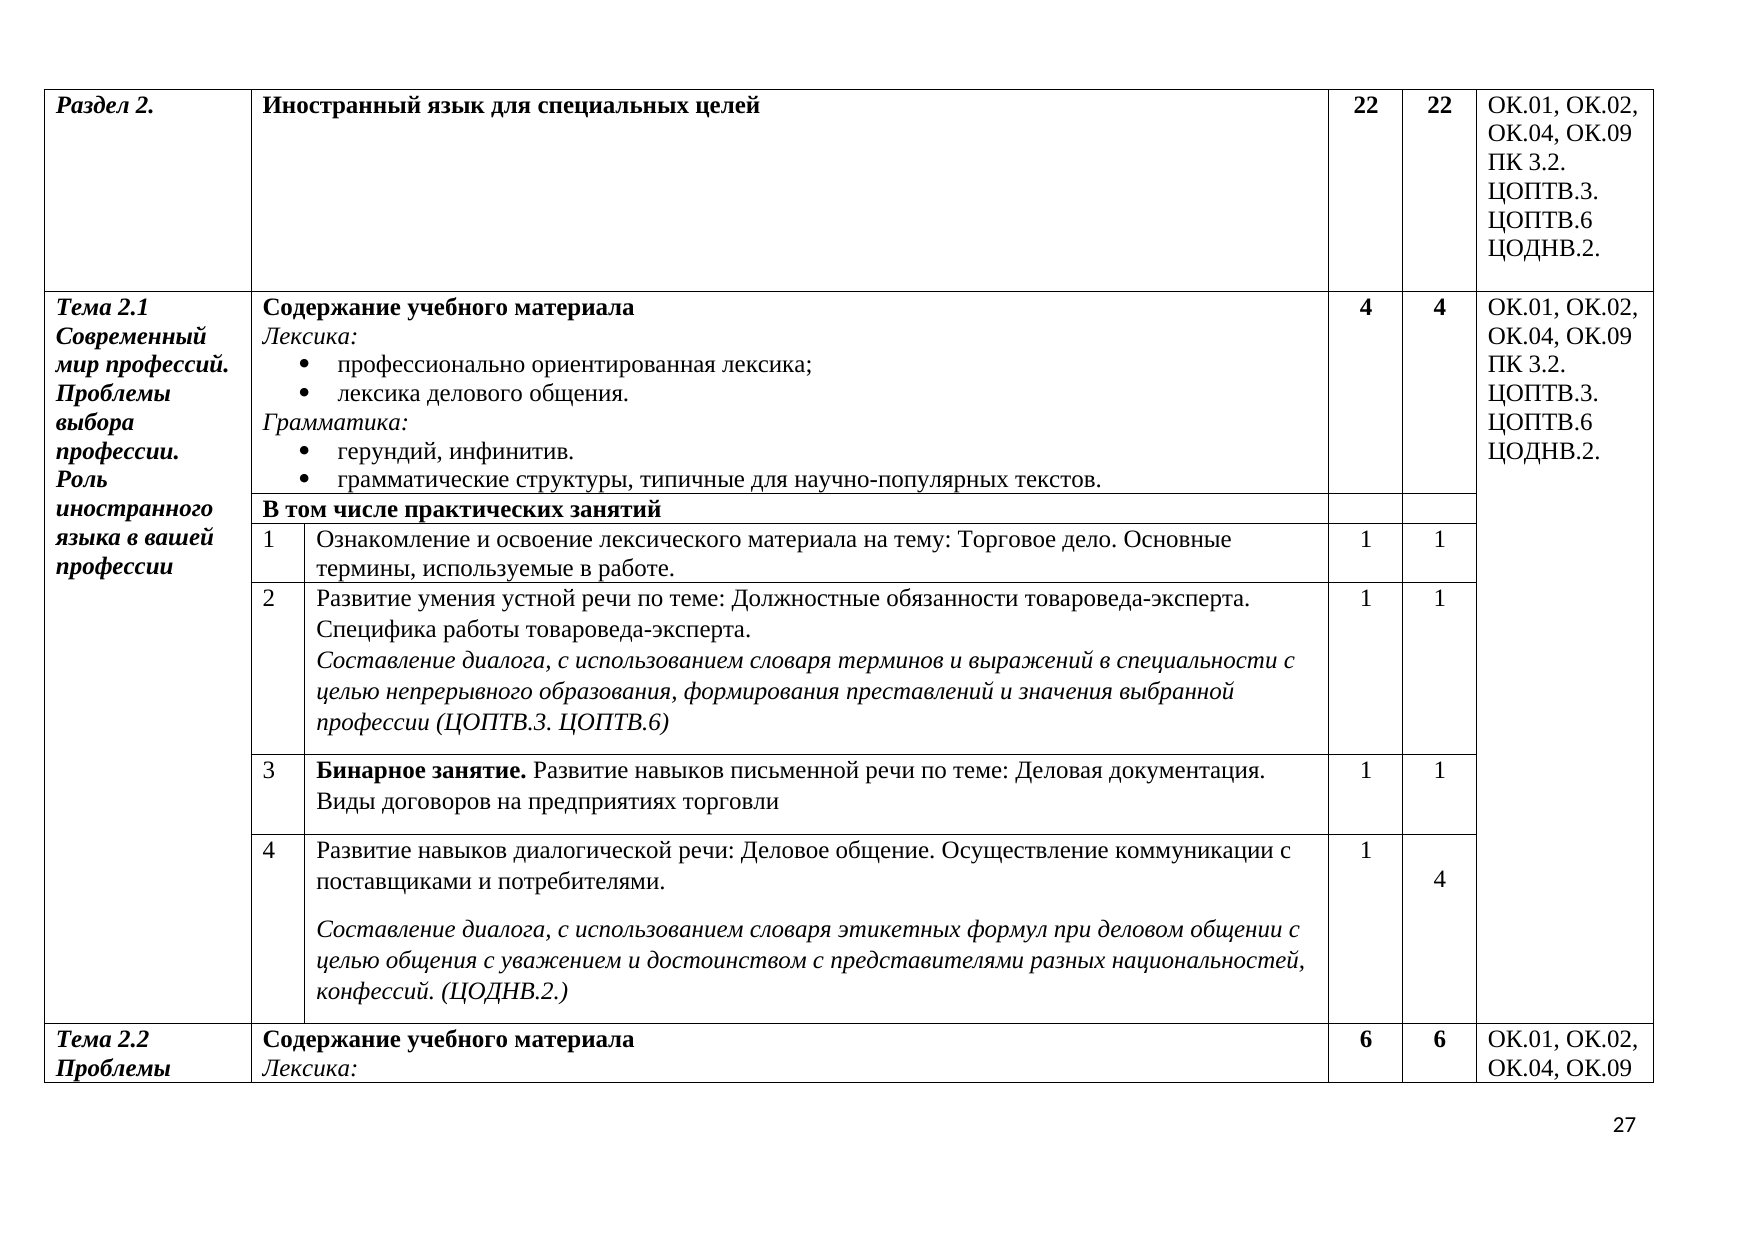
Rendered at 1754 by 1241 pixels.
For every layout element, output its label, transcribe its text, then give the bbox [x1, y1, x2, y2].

table_cell 1 [1329, 755, 1402, 834]
table_cell 1 [1329, 524, 1402, 582]
table_cell 4 [1403, 835, 1476, 1023]
table_cell Содержание учебного материала Лексика: профессионально ориентированная лексика; лексика делового общения. Грамматика: герундий, инфинитив. грамматические структуры, типичные для научно-популярных текстов. [252, 292, 1328, 493]
table_cell 6 [1403, 1024, 1476, 1082]
table_cell ОК.01, ОК.02, ОК.04, ОК.09 ПК 3.2. ЦОПТВ.3. ЦОПТВ.6 ЦОДНВ.2. [1477, 90, 1653, 291]
table_cell Раздел 2. [45, 90, 251, 291]
table_cell 22 [1329, 90, 1402, 291]
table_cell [1477, 1024, 1653, 1082]
table_cell Развитие навыков диалогической речи: Деловое общение. Осуществление коммуникации с поставщиками и потребителями. Составление диалога, с использованием словаря этикетных формул при деловом общении с целью общения с уважением и достоинством с представителями разных национальностей, конфессий. (ЦОДНВ.2.) [305, 835, 1328, 1023]
table_cell 1 [1403, 583, 1476, 754]
table_cell 2 [252, 583, 304, 754]
table_cell Тема 2.1 Современный мир профессий. Проблемы выбора профессии. Роль иностранного языка в вашей профессии [45, 292, 251, 1023]
table_cell В том числе практических занятий [252, 494, 1328, 523]
table_cell 3 [252, 755, 304, 834]
table_cell Бинарное занятие. Развитие навыков письменной речи по теме: Деловая документация. Виды договоров на предприятиях торговли [305, 755, 1328, 834]
table_cell 4 [1403, 292, 1476, 493]
table_cell 1 [252, 524, 304, 582]
table_cell 1 [1403, 755, 1476, 834]
table_cell 22 [1403, 90, 1476, 291]
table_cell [252, 1024, 1328, 1082]
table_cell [45, 1024, 251, 1082]
table_cell Развитие умения устной речи по теме: Должностные обязанности товароведа-эксперта. Специфика работы товароведа-эксперта. Составление диалога, с использованием словаря терминов и выражений в специальности с целью непрерывного образования, формирования преставлений и значения выбранной профессии (ЦОПТВ.3. ЦОПТВ.6) [305, 583, 1328, 754]
table_cell ОК.01, ОК.02, ОК.04, ОК.09 ПК 3.2. ЦОПТВ.3. ЦОПТВ.6 ЦОДНВ.2. [1477, 292, 1653, 1023]
table_cell 4 [1329, 292, 1402, 493]
table_cell 1 [1329, 583, 1402, 754]
table_cell Иностранный язык для специальных целей [252, 90, 1328, 291]
table_cell [1329, 494, 1402, 523]
table_cell Ознакомление и освоение лексического материала на тему: Торговое дело. Основные термины, используемые в работе. [305, 524, 1328, 582]
table_cell [1403, 494, 1476, 523]
table_cell 6 [1329, 1024, 1402, 1082]
table_cell 4 [252, 835, 304, 1023]
table_cell 1 [1403, 524, 1476, 582]
table_cell 1 [1329, 835, 1402, 1023]
